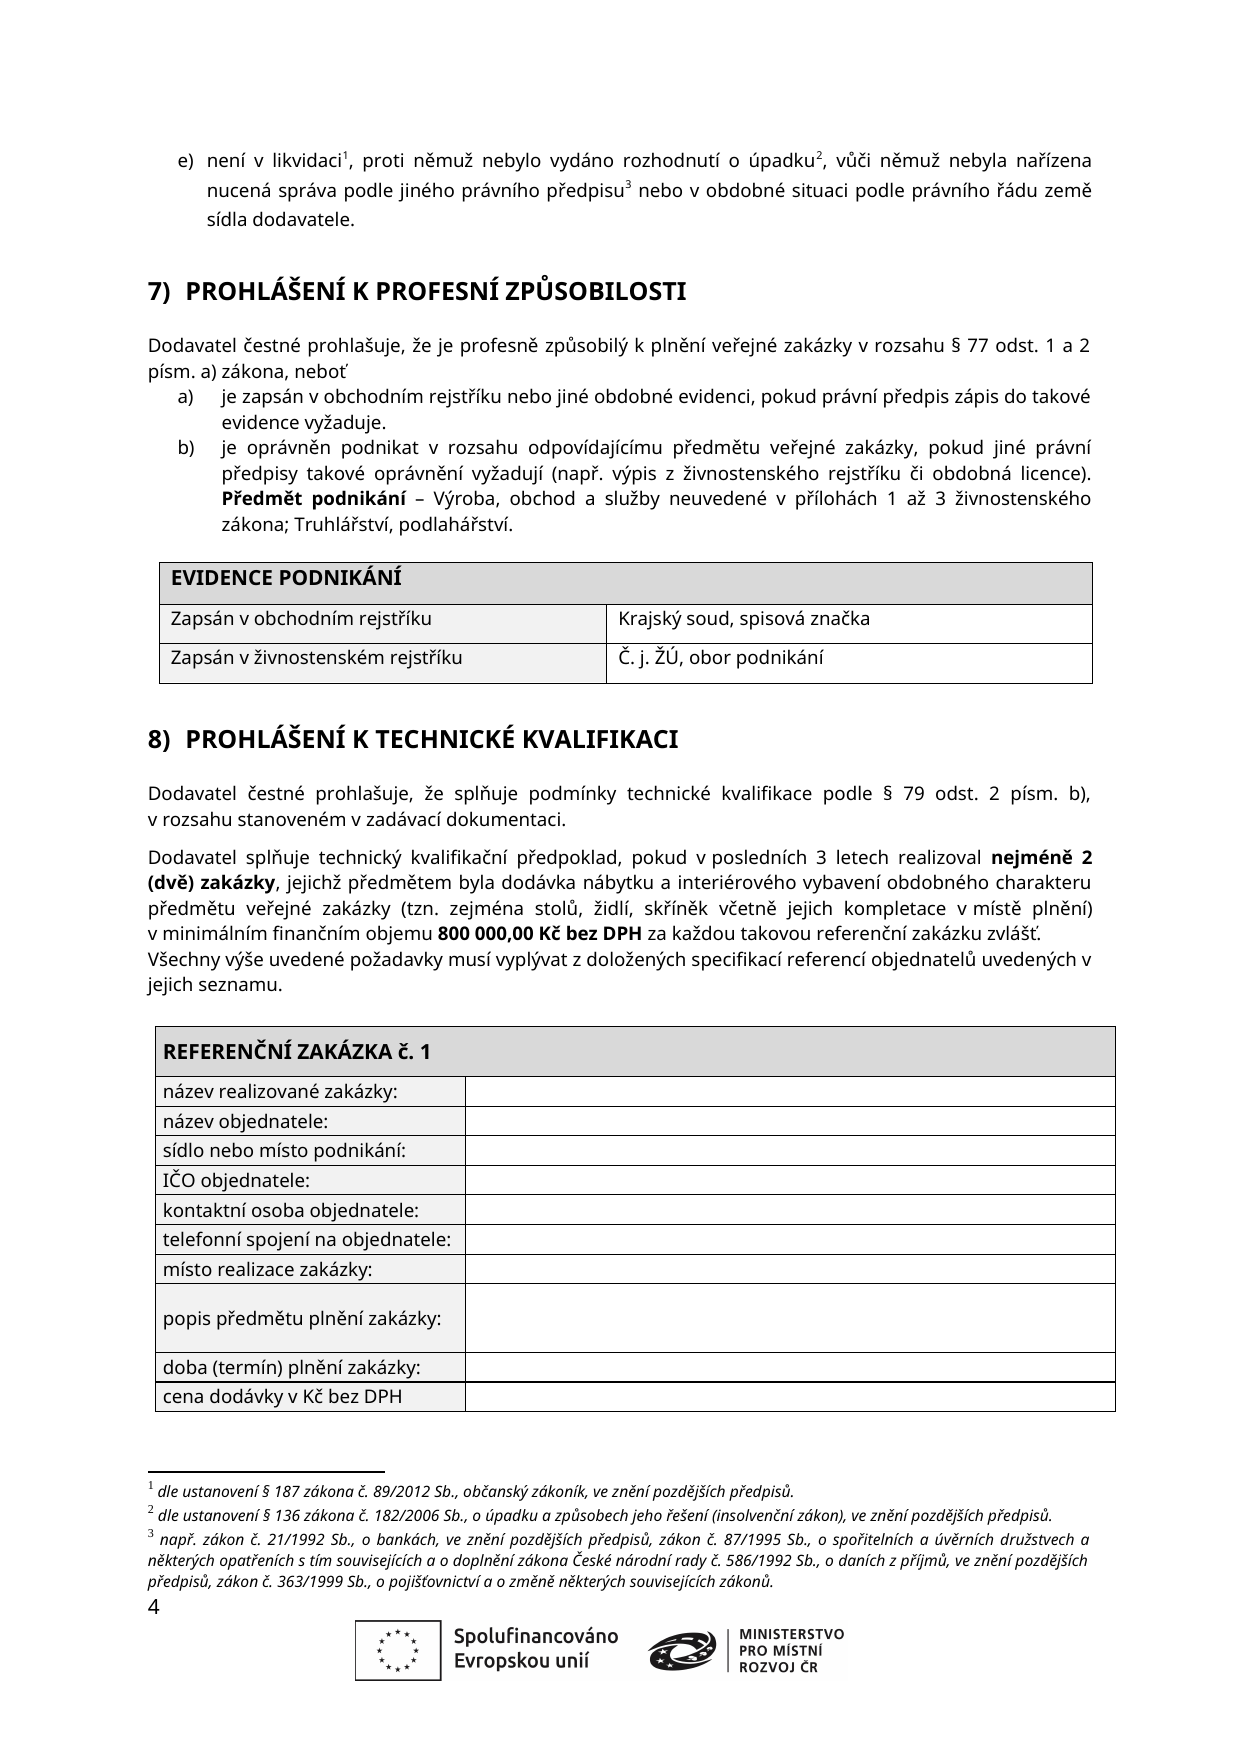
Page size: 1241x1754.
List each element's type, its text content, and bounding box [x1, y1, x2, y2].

table_cell název objednatele: [156, 1107, 465, 1135]
table_cell telefonní spojení na objednatele: [156, 1225, 465, 1253]
table_cell [466, 1353, 1115, 1381]
table_header REFERENČNÍ ZAKÁZKA č. 1 [156, 1027, 1115, 1076]
table_cell [466, 1107, 1115, 1135]
table_cell doba (termín) plnění zakázky: [156, 1353, 465, 1381]
table_cell Krajský soud, spisová značka [607, 605, 1092, 643]
table_cell [466, 1166, 1115, 1194]
table_cell sídlo nebo místo podnikání: [156, 1136, 465, 1165]
table_cell [466, 1136, 1115, 1165]
table_cell kontaktní osoba objednatele: [156, 1195, 465, 1224]
picture [355, 1620, 848, 1681]
table_cell [466, 1195, 1115, 1224]
table_cell název realizované zakázky: [156, 1077, 465, 1106]
text a) je zapsán v obchodním rejstříku nebo jiné obdobné evidenci, pokud právní předpis zápis do takové evidence vyžaduje. [177, 384, 1093, 435]
table_cell cena dodávky v Kč bez DPH [156, 1383, 465, 1411]
table_cell místo realizace zakázky: [156, 1255, 465, 1283]
table_cell IČO objednatele: [156, 1166, 465, 1194]
table_cell [466, 1077, 1115, 1106]
table_cell popis předmětu plnění zakázky: [156, 1284, 465, 1352]
subtitle PROHLÁŠENÍ K TECHNICKÉ KVALIFIKACI [148, 722, 679, 756]
table_header EVIDENCE PODNIKÁNÍ [160, 563, 1092, 604]
text Dodavatel splňuje technický kvalifikační předpoklad, pokud v posledních 3 letech realizoval nejméně 2 (dvě) zakázky, jejichž předmětem byla dodávka nábytku a interiérového vybavení obdobného charakteru předmětu veřejné zakázky (tzn. zejména stolů, židlí, skříněk včetně jejich kompletace v místě plnění) v minimálním finančním objemu 800 000,00 Kč bez DPH za každou takovou referenční zakázku zvlášť. [148, 844, 1093, 946]
table_cell Zapsán v živnostenském rejstříku [160, 644, 606, 682]
list není v likvidaci, proti němuž nebylo vydáno rozhodnutí o úpadku, vůči němuž nebyla nařízena nucená správa podle jiného právního předpisu nebo v obdobné situaci podle právního řádu země sídla dodavatele. [177, 148, 1093, 232]
table_cell [466, 1225, 1115, 1253]
table_cell [466, 1383, 1115, 1411]
text Dodavatel čestné prohlašuje, že je profesně způsobilý k plnění veřejné zakázky v rozsahu § 77 odst. 1 a 2 písm. a) zákona, neboť [148, 286, 1093, 384]
table_cell Č. j. ŽÚ, obor podnikání [607, 644, 1092, 682]
subtitle prohlášení k profesní způsobilosti [148, 273, 687, 308]
table_cell [466, 1255, 1115, 1283]
text Dodavatel čestné prohlašuje, že splňuje podmínky technické kvalifikace podle § 79 odst. 2 písm. b), v rozsahu stanoveném v zadávací dokumentaci. [148, 734, 1093, 832]
text Všechny výše uvedené požadavky musí vyplývat z doložených specifikací referencí objednatelů uvedených v jejich seznamu. [148, 946, 1093, 997]
table_cell Zapsán v obchodním rejstříku [160, 605, 606, 643]
text b) je oprávněn podnikat v rozsahu odpovídajícímu předmětu veřejné zakázky, pokud jiné právní předpisy takové oprávnění vyžadují (např. výpis z živnostenského rejstříku či obdobná licence). Předmět podnikání – Výroba, obchod a služby neuvedené v přílohách 1 až 3 živnostenského zákona; Truhlářství, podlahářství. [177, 435, 1093, 537]
table_cell [466, 1284, 1115, 1352]
